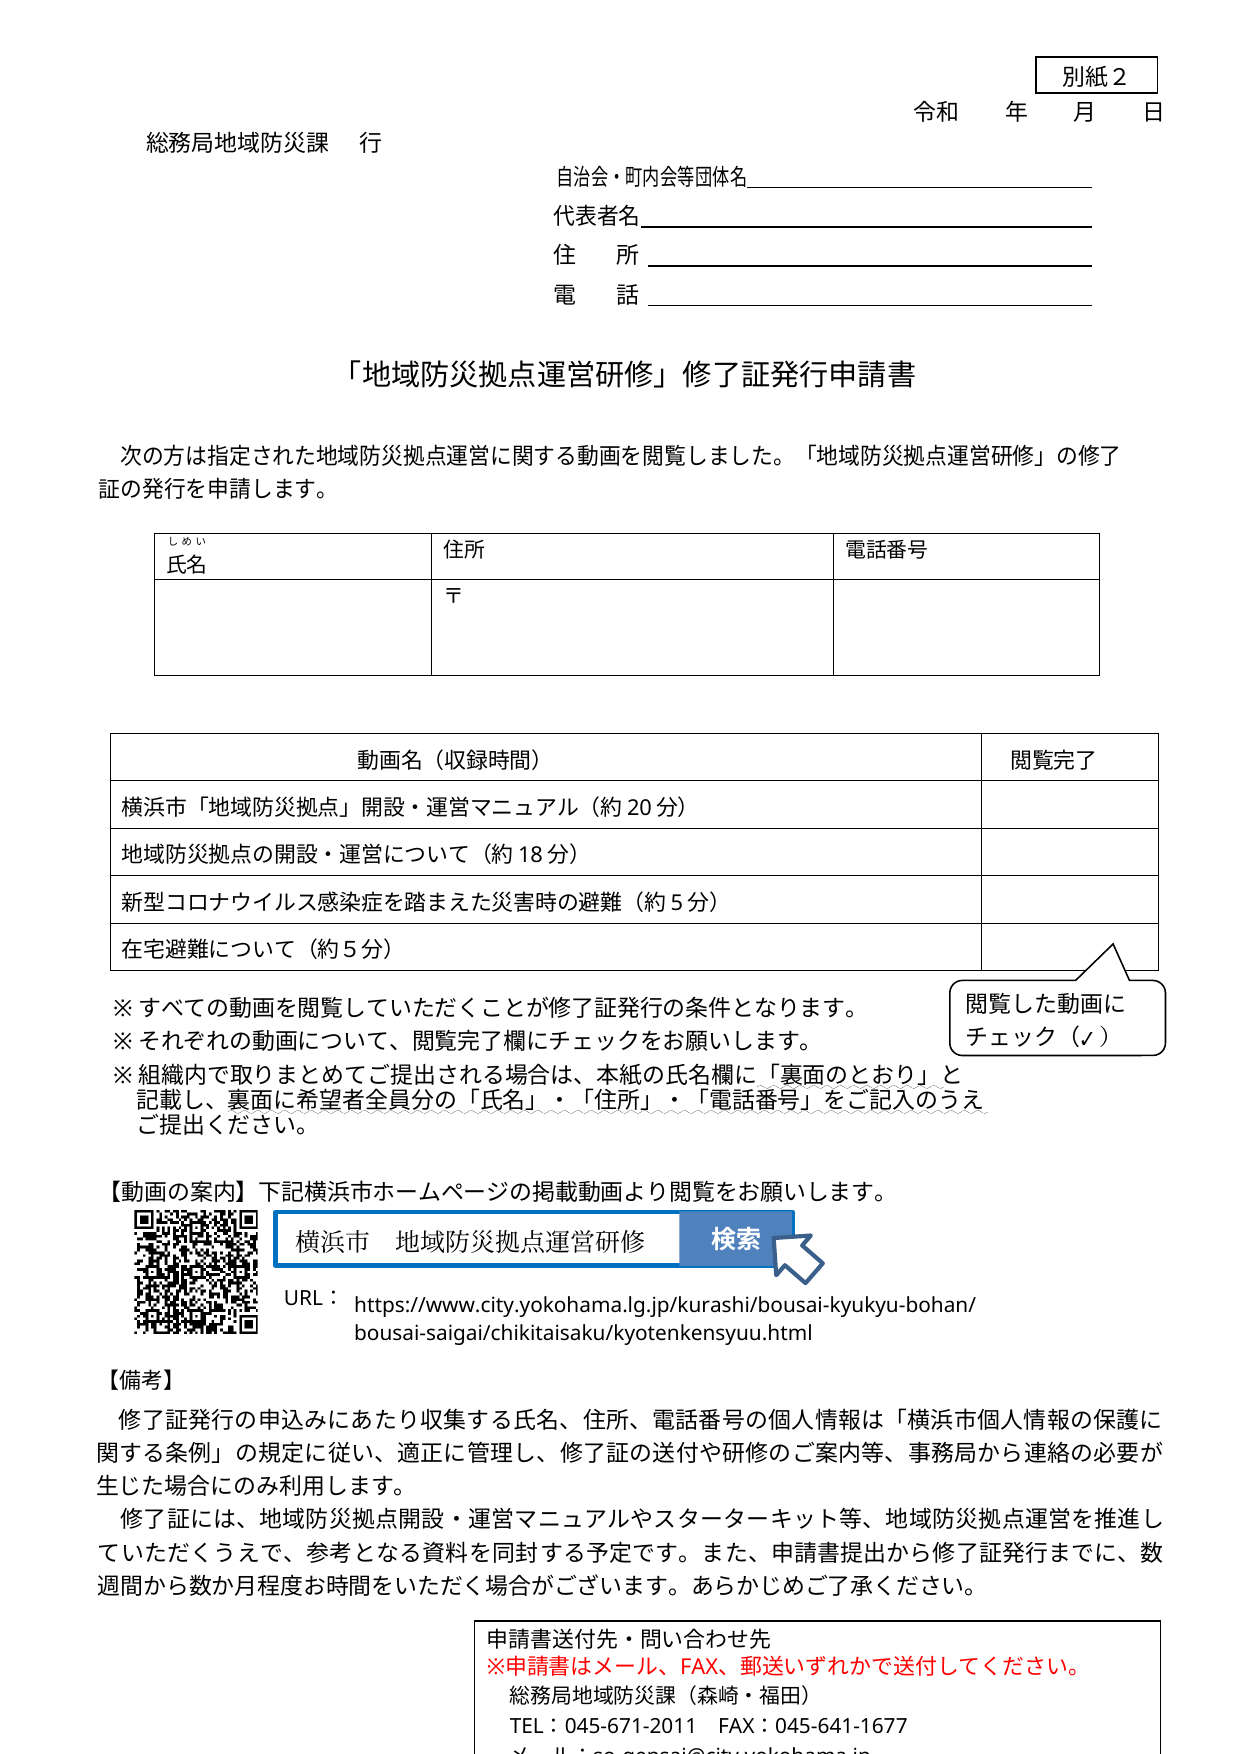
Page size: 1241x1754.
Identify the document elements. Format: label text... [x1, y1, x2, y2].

text 令和 年 月 日 [822, 94, 1165, 127]
text ※ すべての動画を閲覧していただくことが修了証発行の条件となります。 [113, 996, 949, 1021]
table_cell [982, 829, 1158, 875]
table_header 電話番号 [834, 534, 1099, 579]
text 自治会・町内会等団体名 代表者名 住 所 電 話 [553, 159, 1093, 310]
text 修了証には、地域防災拠点開設・運営マニュアルやスターターキット等、地域防災拠点運営を推進していただくうえで、参考となる資料を同封する予定です。また、申請書提出から修了証発行までに、数週間から数か月程度お時間をいただく場合がございます。あらかじめご了承ください。 [98, 1501, 1165, 1601]
table_cell [982, 924, 1158, 970]
text 修了証発行の申込みにあたり収集する氏名、住所、電話番号の個人情報は「横浜市個人情報の保護に関する条例」の規定に従い、適正に管理し、修了証の送付や研修のご案内等、事務局から連絡の必要が生じた場合にのみ利用します。 [96, 1402, 1165, 1501]
subtitle 「地域防災拠点運営研修」修了証発行申請書 [54, 352, 1165, 394]
table_cell 在宅避難について（約５分） [111, 924, 981, 970]
table_header 動画名（収録時間） [111, 734, 981, 780]
text 【動画の案内】下記横浜市ホームページの掲載動画より閲覧をお願いします。 [54, 1174, 984, 1207]
text ※ それぞれの動画について、閲覧完了欄にチェックをお願いします。 [113, 1030, 954, 1055]
text 次の方は指定された地域防災拠点運営に関する動画を閲覧しました。「地域防災拠点運営研修」の修了証の発行を申請します。 [98, 437, 1132, 504]
table_cell 地域防災拠点の開設・運営について（約18分） [111, 829, 981, 875]
table_cell [155, 580, 431, 675]
text 総務局地域防災課 行 [54, 124, 406, 158]
table_cell 新型コロナウイルス感染症を踏まえた災害時の避難（約5分） [111, 876, 981, 922]
text ※ 組織内で取りまとめてご提出される場合は、本紙の氏名欄に「裏面のとおり」と 記載し、裏面に希望者全員分の「氏名」・「住所」・「電話番号」をご記入のうえご提出ください。 [113, 1063, 984, 1138]
table_cell [982, 876, 1158, 922]
table_cell [834, 580, 1099, 675]
table_cell 横浜市「地域防災拠点」開設・運営マニュアル（約20分） [111, 781, 981, 828]
table_header 住所 [432, 534, 833, 579]
table_cell [982, 781, 1158, 828]
picture [134, 1210, 258, 1334]
text 【備考】 [54, 1363, 984, 1394]
table_header 閲覧完了 [982, 734, 1158, 780]
table_cell 〒 [432, 580, 833, 675]
table_header [155, 534, 431, 579]
